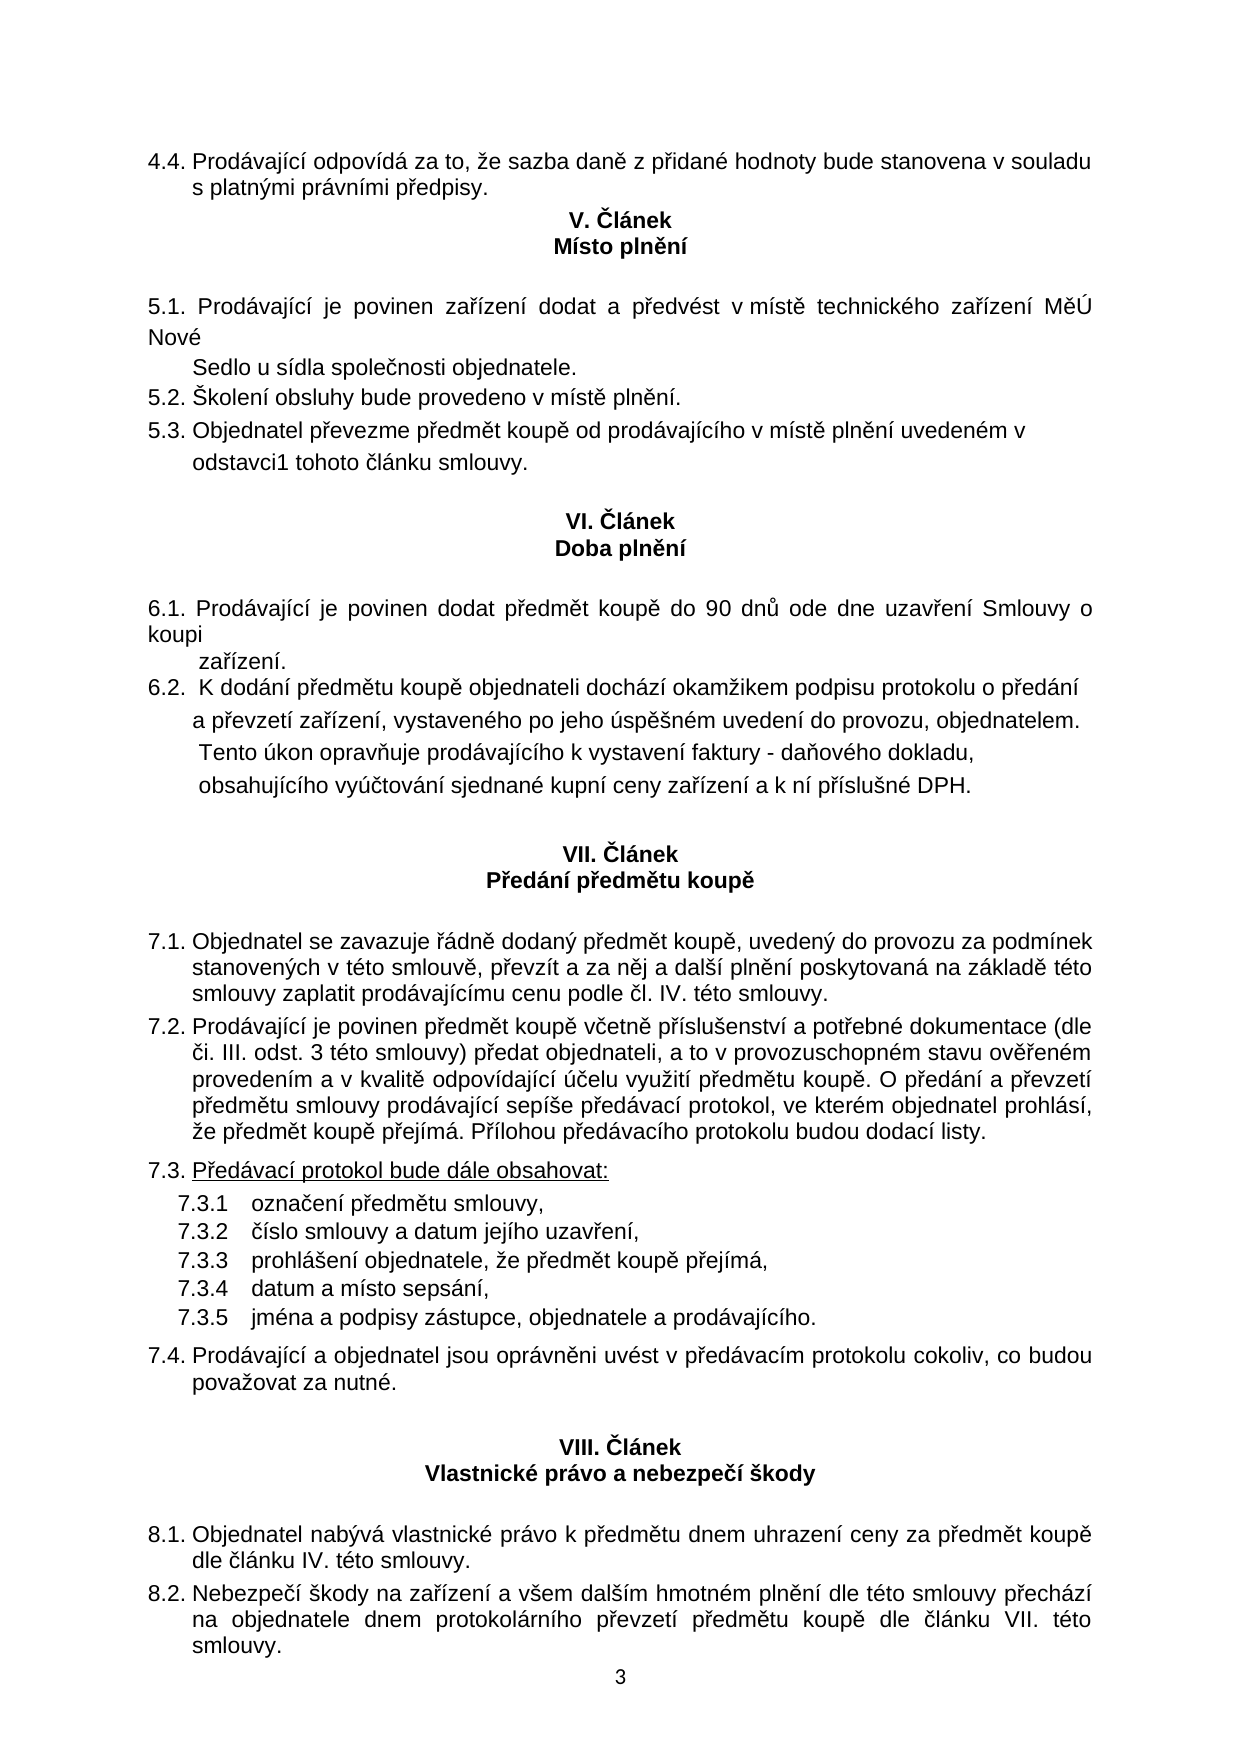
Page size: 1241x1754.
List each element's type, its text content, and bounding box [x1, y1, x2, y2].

text 6.1. Prodávající je povinen dodat předmět koupě do 90 dnů ode dne uzavření Smlouvy o koupi [148, 595, 1093, 648]
list Objednatel nabývá vlastnické právo k předmětu dnem uhrazení ceny za předmět koupě dle článku IV. této smlouvy. [148, 1521, 1093, 1573]
text odstavci1 tohoto článku smlouvy. [148, 449, 1093, 476]
list Prodávající je povinen předmět koupě včetně příslušenství a potřebné dokumentace (dle či. III. odst. 3 této smlouvy) předat objednateli, a to v provozuschopném stavu ověřeném provedením a v kvalitě odpovídající účelu využití předmětu koupě. O předání a převzetí předmětu smlouvy prodávající sepíše předávací protokol, ve kterém objednatel prohlásí, že předmět koupě přejímá. Přílohou předávacího protokolu budou dodací listy. [148, 1013, 1093, 1145]
list Objednatel se zavazuje řádně dodaný předmět koupě, uvedený do provozu za podmínek stanovených v této smlouvě, převzít a za něj a další plnění poskytovaná na základě této smlouvy zaplatit prodávajícímu cenu podle čl. IV. této smlouvy. [148, 928, 1093, 1007]
text VI. Článek [148, 508, 1093, 534]
text 5.1. Prodávající je povinen zařízení dodat a předvést v místě technického zařízení MěÚ Nové [148, 293, 1093, 350]
text VIII. Článek [148, 1434, 1093, 1460]
text 5.2. Školení obsluhy bude provedeno v místě plnění. [148, 384, 1093, 410]
text Místo plnění [148, 233, 1093, 259]
text 6.2. K dodání předmětu koupě objednateli dochází okamžikem podpisu protokolu o předání [148, 674, 1093, 700]
list Nebezpečí škody na zařízení a všem dalším hmotném plnění dle této smlouvy přechází na objednatele dnem protokolárního převzetí předmětu koupě dle článku VII. této smlouvy. [148, 1580, 1093, 1659]
text Tento úkon opravňuje prodávajícího k vystavení faktury - daňového dokladu, [148, 739, 1093, 766]
list číslo smlouvy a datum jejího uzavření, [177, 1218, 1093, 1244]
text Vlastnické právo a nebezpečí škody [148, 1460, 1093, 1487]
text Doba plnění [148, 534, 1093, 561]
text 5.3. Objednatel převezme předmět koupě od prodávajícího v místě plnění uvedeném v [148, 417, 1093, 443]
list Předávací protokol bude dále obsahovat: [148, 1157, 1093, 1183]
text obsahujícího vyúčtování sjednané kupní ceny zařízení a k ní příslušné DPH. [148, 772, 1093, 798]
list Prodávající odpovídá za to, že sazba daně z přidané hodnoty bude stanovena v souladu s platnými právními předpisy. [148, 148, 1093, 200]
text a převzetí zařízení, vystaveného po jeho úspěšném uvedení do provozu, objednatelem. [148, 707, 1093, 733]
text Předání předmětu koupě [148, 867, 1093, 893]
list prohlášení objednatele, že předmět koupě přejímá, [177, 1247, 1093, 1273]
list Prodávající a objednatel jsou oprávněni uvést v předávacím protokolu cokoliv, co budou považovat za nutné. [148, 1342, 1093, 1395]
text zařízení. [148, 648, 1093, 674]
list datum a místo sepsání, [177, 1275, 1093, 1301]
list označení předmětu smlouvy, [177, 1190, 1093, 1216]
list jména a podpisy zástupce, objednatele a prodávajícího. [177, 1303, 1093, 1330]
text V. Článek [148, 207, 1093, 233]
text Sedlo u sídla společnosti objednatele. [148, 354, 1093, 380]
text VII. Článek [148, 841, 1093, 867]
